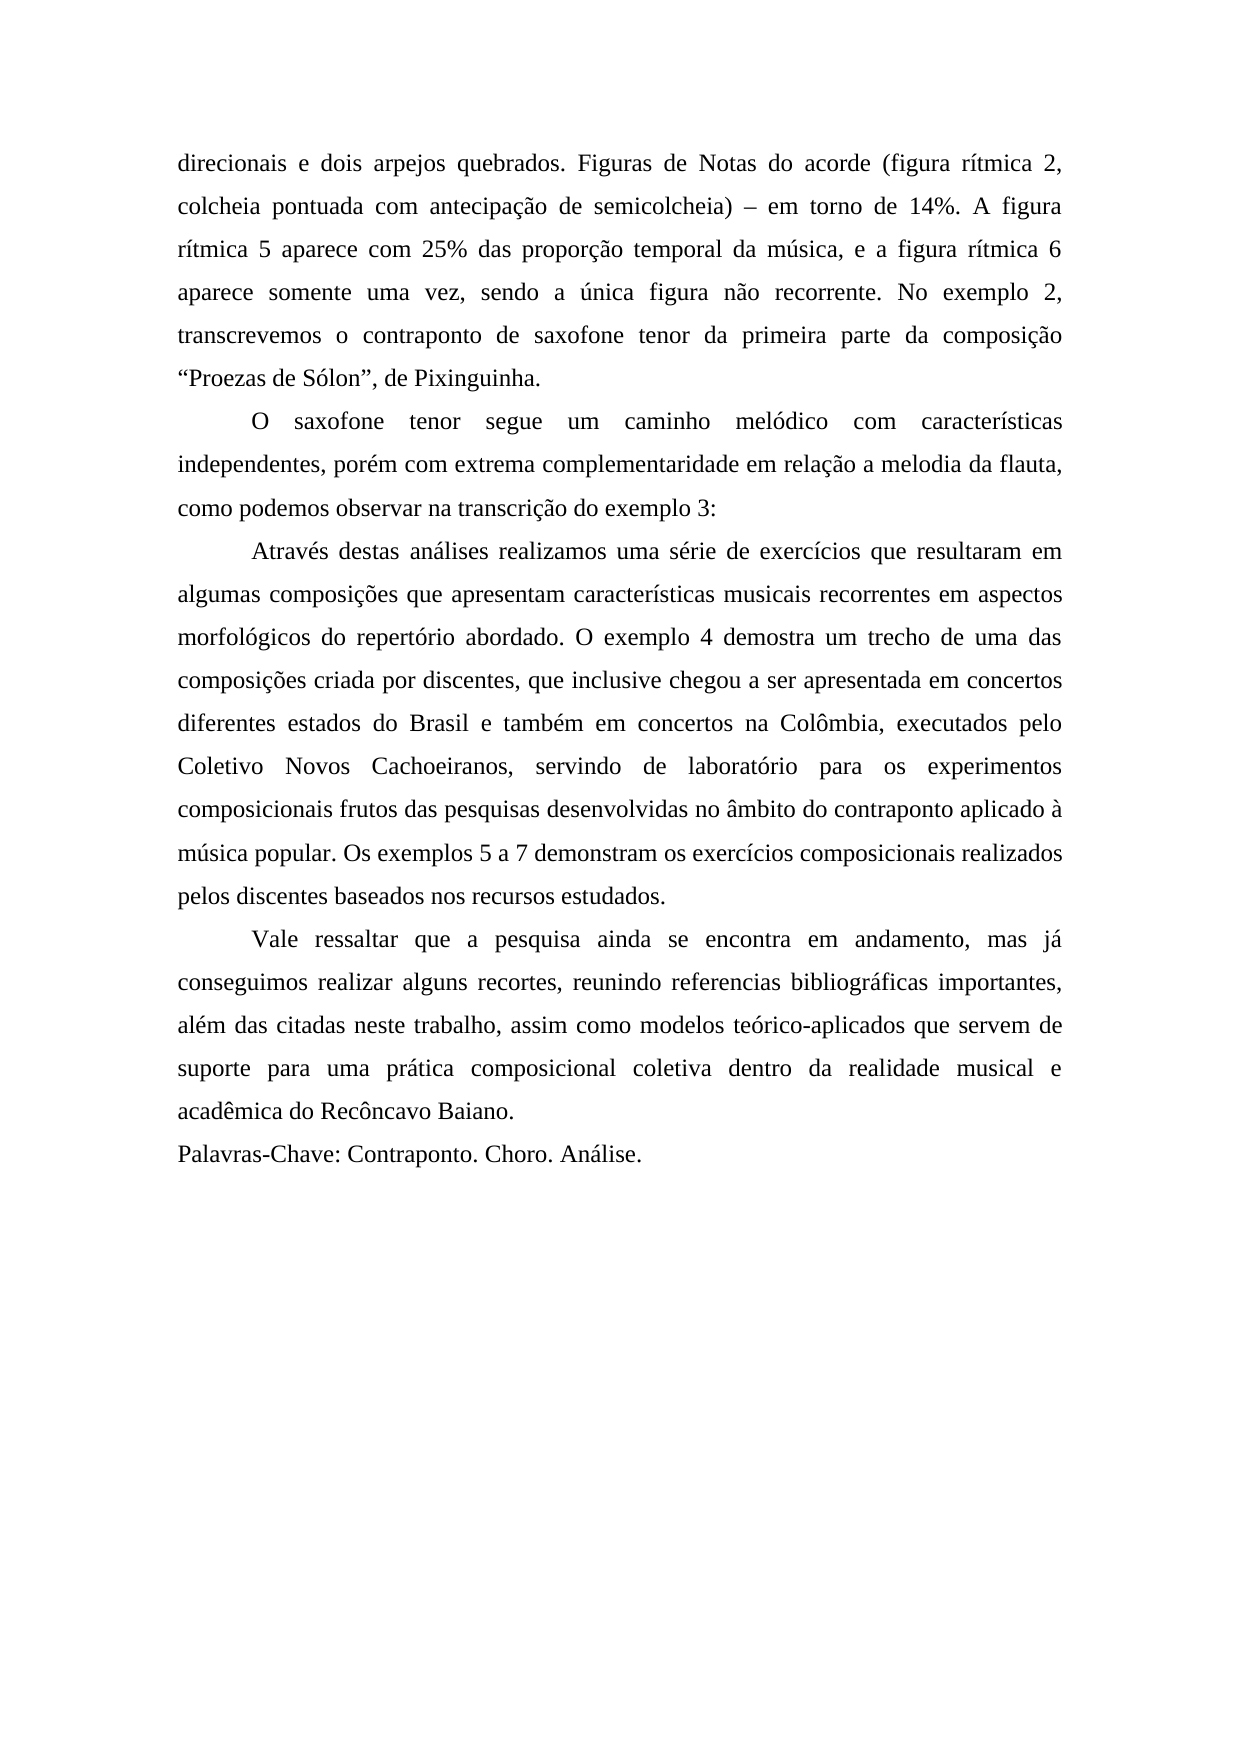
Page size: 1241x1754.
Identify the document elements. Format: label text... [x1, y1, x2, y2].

text Palavras-Chave: Contraponto. Choro. Análise. [177, 1139, 1063, 1168]
text Vale ressaltar que a pesquisa ainda se encontra em andamento, mas já conseguimos realizar alguns recortes, reunindo referencias bibliográficas importantes, além das citadas neste trabalho, assim como modelos teórico-aplicados que servem de suporte para uma prática composicional coletiva dentro da realidade musical e acadêmica do Recôncavo Baiano. [177, 924, 1063, 1125]
text Através destas análises realizamos uma série de exercícios que resultaram em algumas composições que apresentam características musicais recorrentes em aspectos morfológicos do repertório abordado. O exemplo 4 demostra um trecho de uma das composições criada por discentes, que inclusive chegou a ser apresentada em concertos diferentes estados do Brasil e também em concertos na Colômbia, executados pelo Coletivo Novos Cachoeiranos, servindo de laboratório para os experimentos composicionais frutos das pesquisas desenvolvidas no âmbito do contraponto aplicado à música popular. Os exemplos 5 a 7 demonstram os exercícios composicionais realizados pelos discentes baseados nos recursos estudados. [177, 536, 1063, 909]
text O saxofone tenor segue um caminho melódico com características independentes, porém com extrema complementaridade em relação a melodia da flauta, como podemos observar na transcrição do exemplo 3: [177, 406, 1063, 521]
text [177, 148, 1063, 392]
